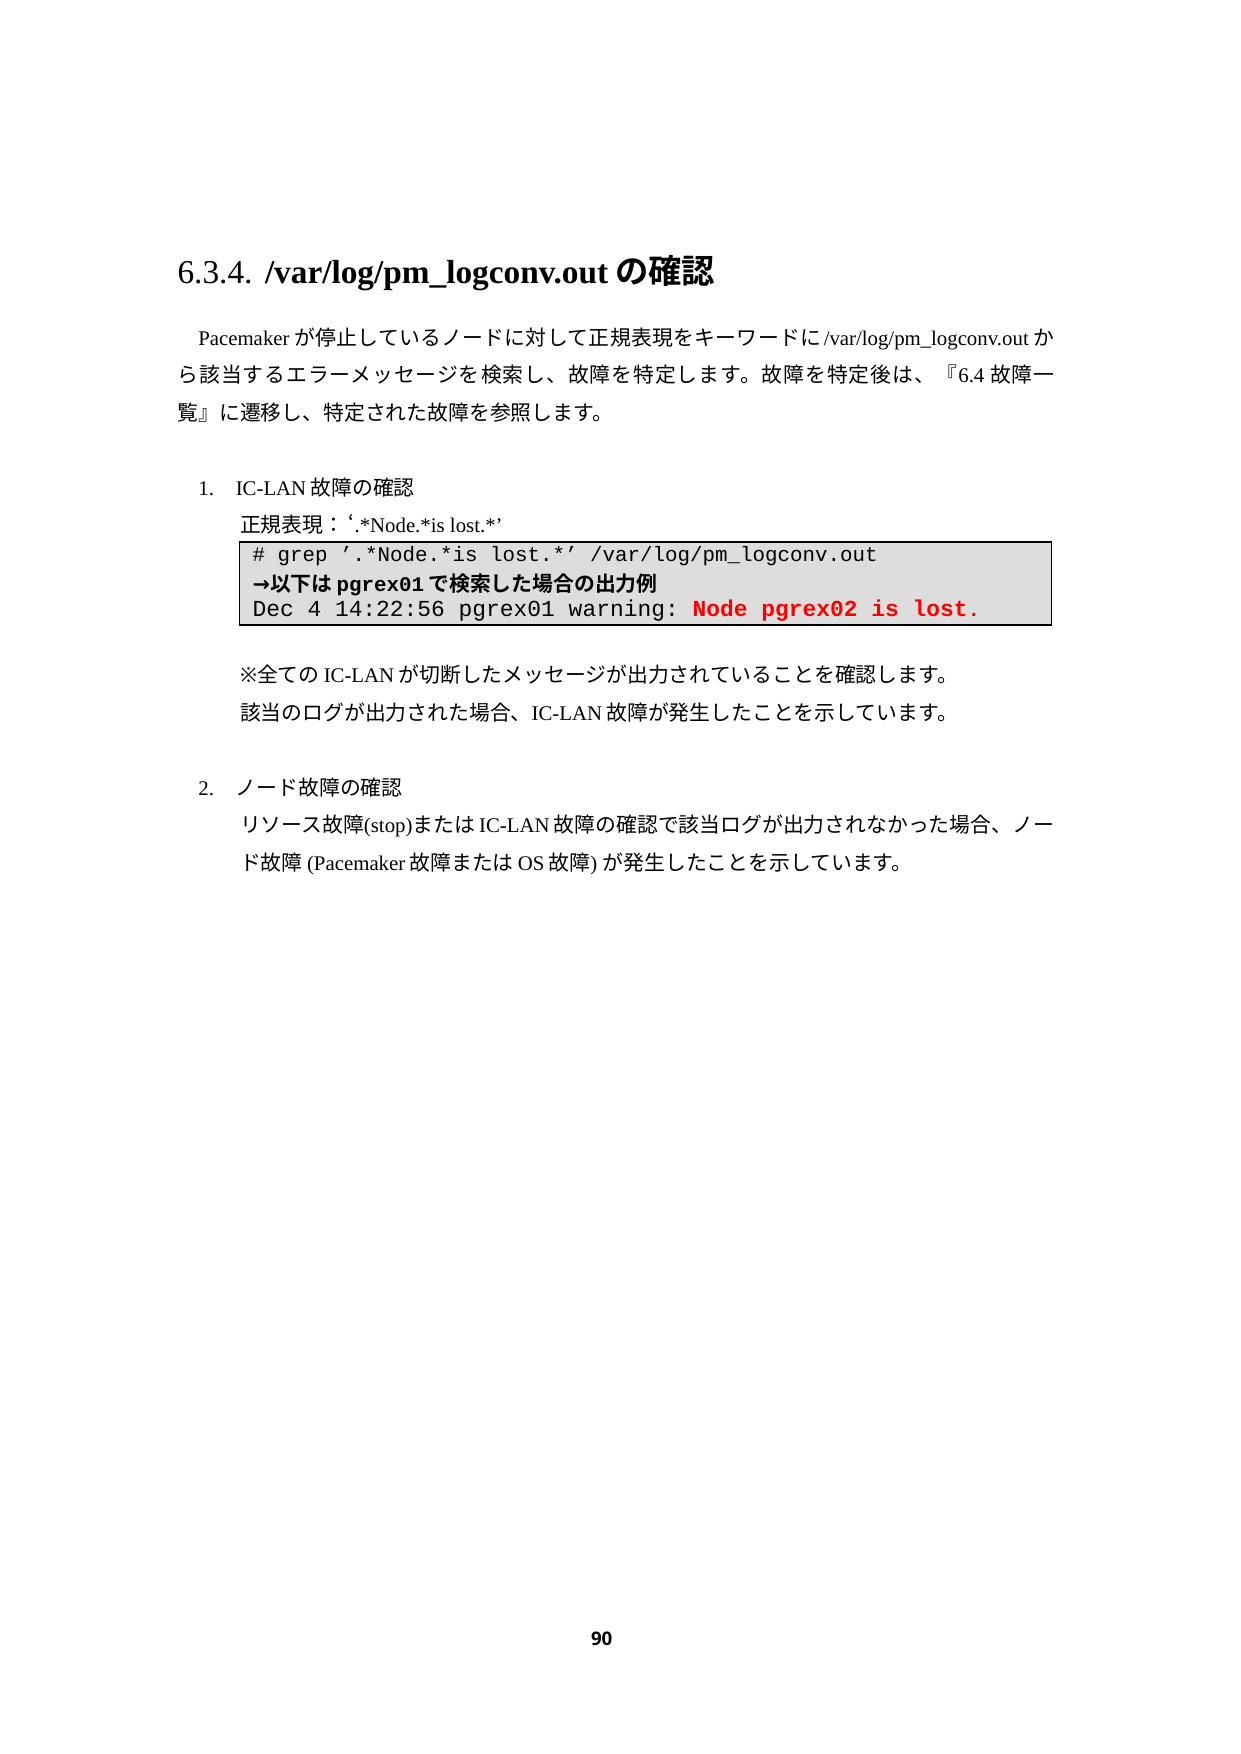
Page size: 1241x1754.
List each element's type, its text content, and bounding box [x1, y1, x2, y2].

text Pacemakerが停止しているノードに対して正規表現をキーワードに/var/log/pm_logconv.outから該当するエラーメッセージを検索し、故障を特定します。故障を特定後は、『6.4 故障一覧』に遷移し、特定された故障を参照します。 [177, 317, 1054, 430]
list ノード故障の確認 [198, 767, 1054, 805]
list IC-LAN故障の確認 [198, 467, 1054, 505]
subtitle /var/log/pm_logconv.outの確認 [177, 232, 1063, 307]
text リソース故障(stop)またはIC-LAN故障の確認で該当ログが出力されなかった場合、ノード故障 (Pacemaker故障またはOS故障) が発生したことを示しています。 [240, 805, 1054, 880]
text 正規表現： ‘.*Node.*is lost.*’ [240, 505, 1054, 542]
text 該当のログが出力された場合、IC-LAN故障が発生したことを示しています。 [240, 692, 1054, 730]
text ※全てのIC-LANが切断したメッセージが出力されていることを確認します。 [240, 655, 1054, 692]
